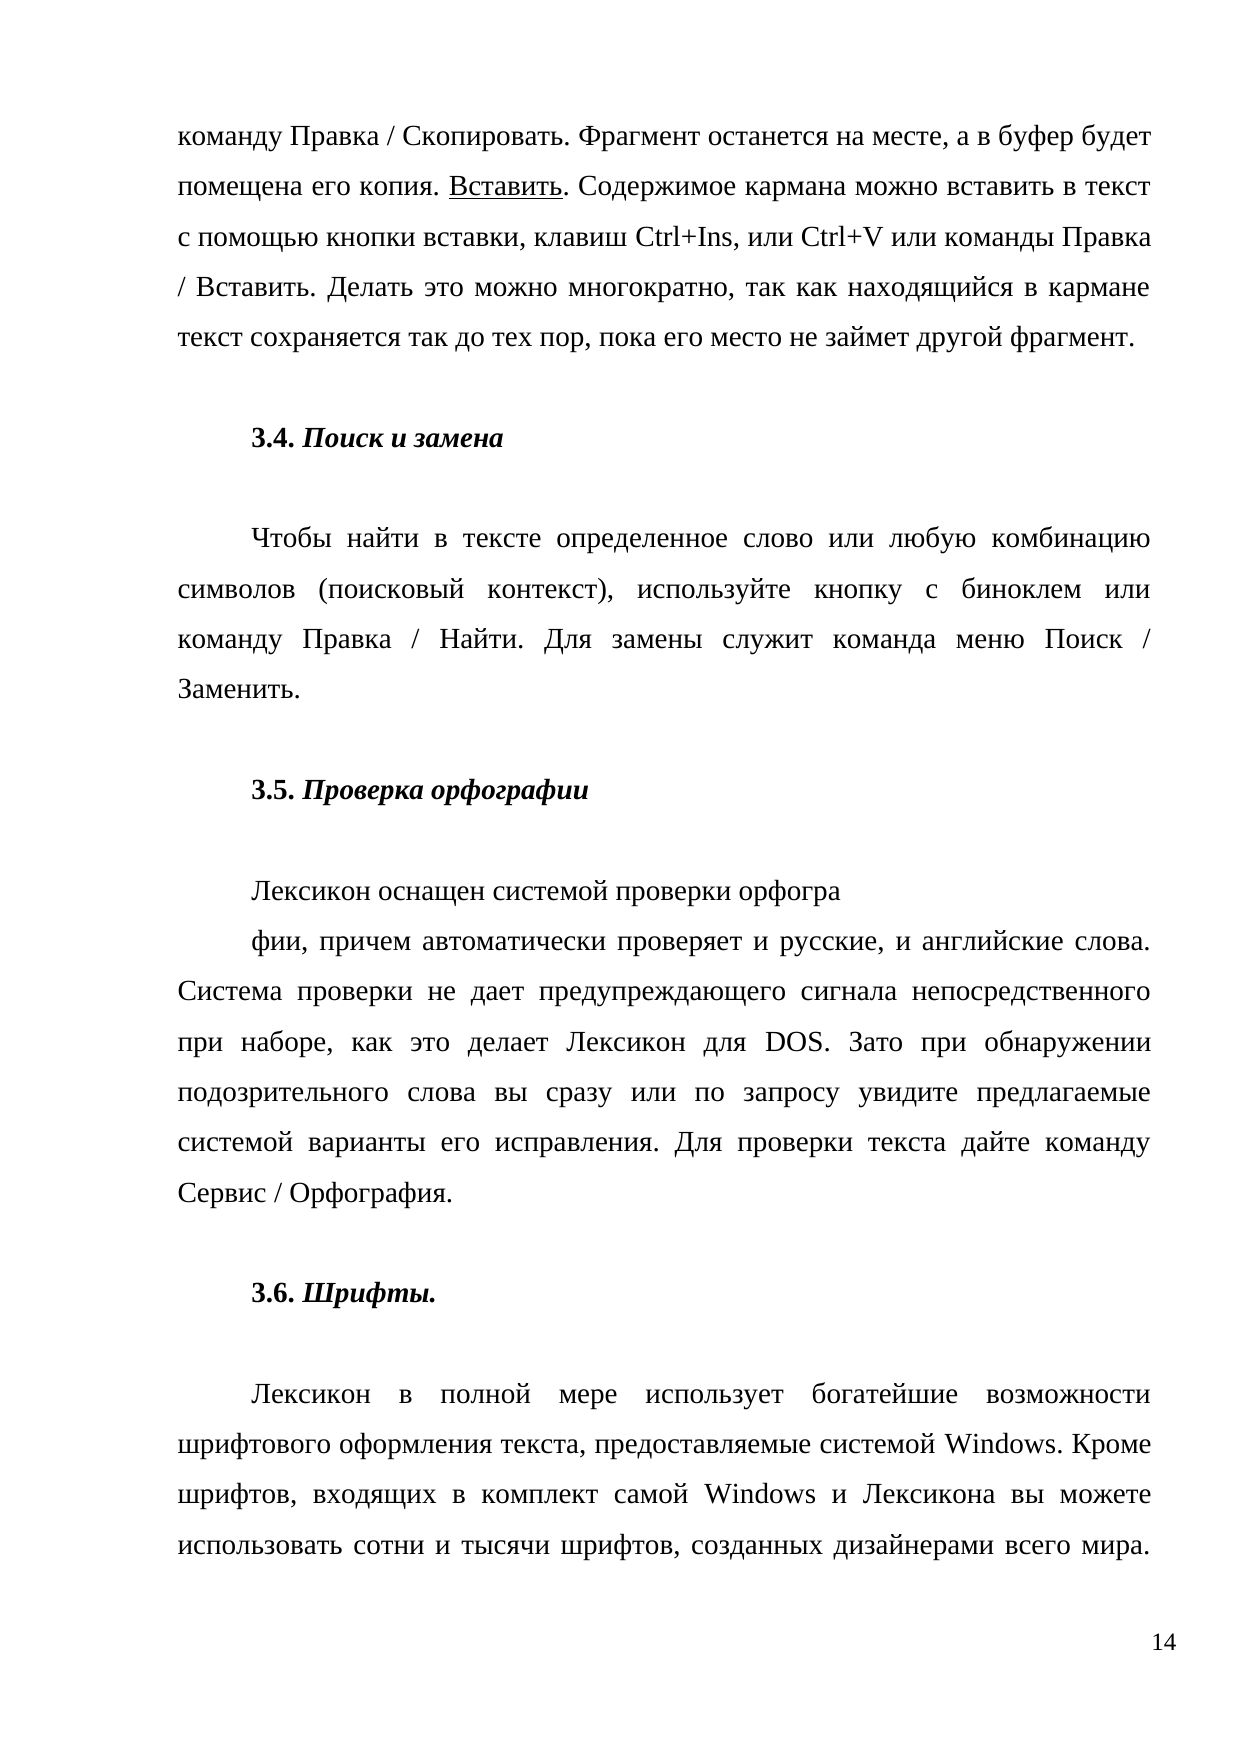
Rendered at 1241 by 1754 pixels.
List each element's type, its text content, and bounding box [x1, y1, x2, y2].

text фии, причем автоматически проверяет и русские, и английские слова. Система проверки не дает предупреждающего сигнала непосредственного при наборе, как это делает Лексикон для DOS. Зато при обнаружении подозрительного слова вы сразу или по запросу увидите предлагаемые системой варианты его исправления. Для проверки текста дайте команду Сервис / Орфография. [177, 923, 1152, 1208]
text Лексикон оснащен системой проверки орфогра [177, 873, 1152, 906]
text 3.4. Поиск и замена [177, 420, 1152, 453]
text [177, 118, 1152, 353]
text 3.6. Шрифты. [177, 1275, 1152, 1309]
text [177, 1376, 1152, 1560]
text 3.5. Проверка орфографии [177, 772, 1152, 806]
text Чтобы найти в тексте определенное слово или любую комбинацию символов (поисковый контекст), используйте кнопку с биноклем или команду Правка / Найти. Для замены служит команда меню Поиск / Заменить. [177, 521, 1152, 705]
